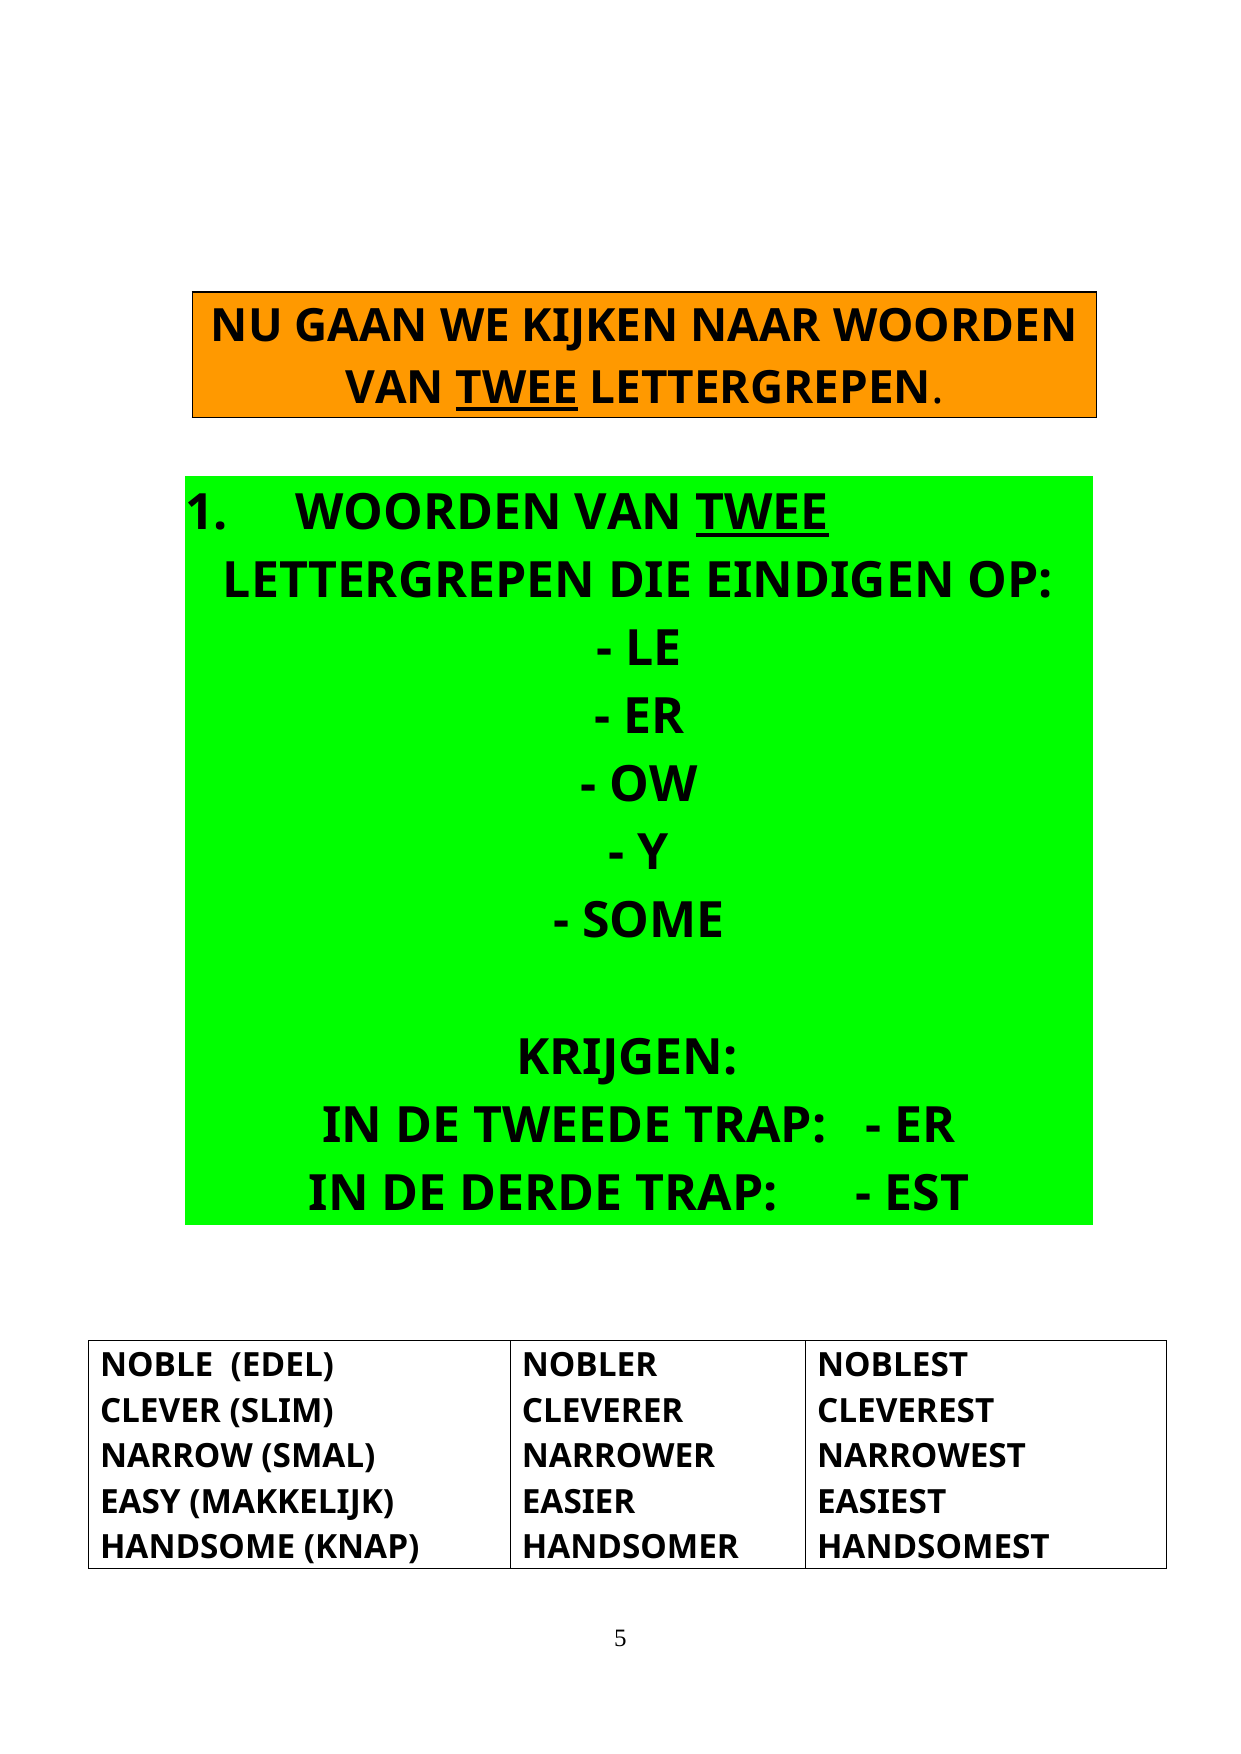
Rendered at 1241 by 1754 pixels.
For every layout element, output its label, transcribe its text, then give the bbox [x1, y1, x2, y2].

text IN DE DERDE TRAP: - EST [185, 1157, 1093, 1225]
text - Y [185, 816, 1093, 884]
text - OW [185, 748, 1093, 816]
table_header NOBLER CLEVERER NARROWER EASIER HANDSOMER [511, 1341, 805, 1568]
text IN DE TWEEDE TRAP: - ER [185, 1089, 1093, 1157]
text KRIJGEN: [185, 1021, 1093, 1089]
list WOORDEN VAN TWEE LETTERGREPEN DIE EINDIGEN OP: [185, 476, 1093, 612]
table_header NOBLE (EDEL) CLEVER (SLIM) NARROW (SMAL) EASY (MAKKELIJK) HANDSOME (KNAP) [89, 1341, 510, 1568]
text - SOME [185, 884, 1093, 953]
text - LE [185, 612, 1093, 680]
table_header NU GAAN WE KIJKEN NAAR WOORDEN VAN TWEE LETTERGREPEN. [193, 293, 1096, 417]
table_header NOBLEST CLEVEREST NARROWEST EASIEST HANDSOMEST [806, 1341, 1166, 1568]
text - ER [185, 680, 1093, 748]
